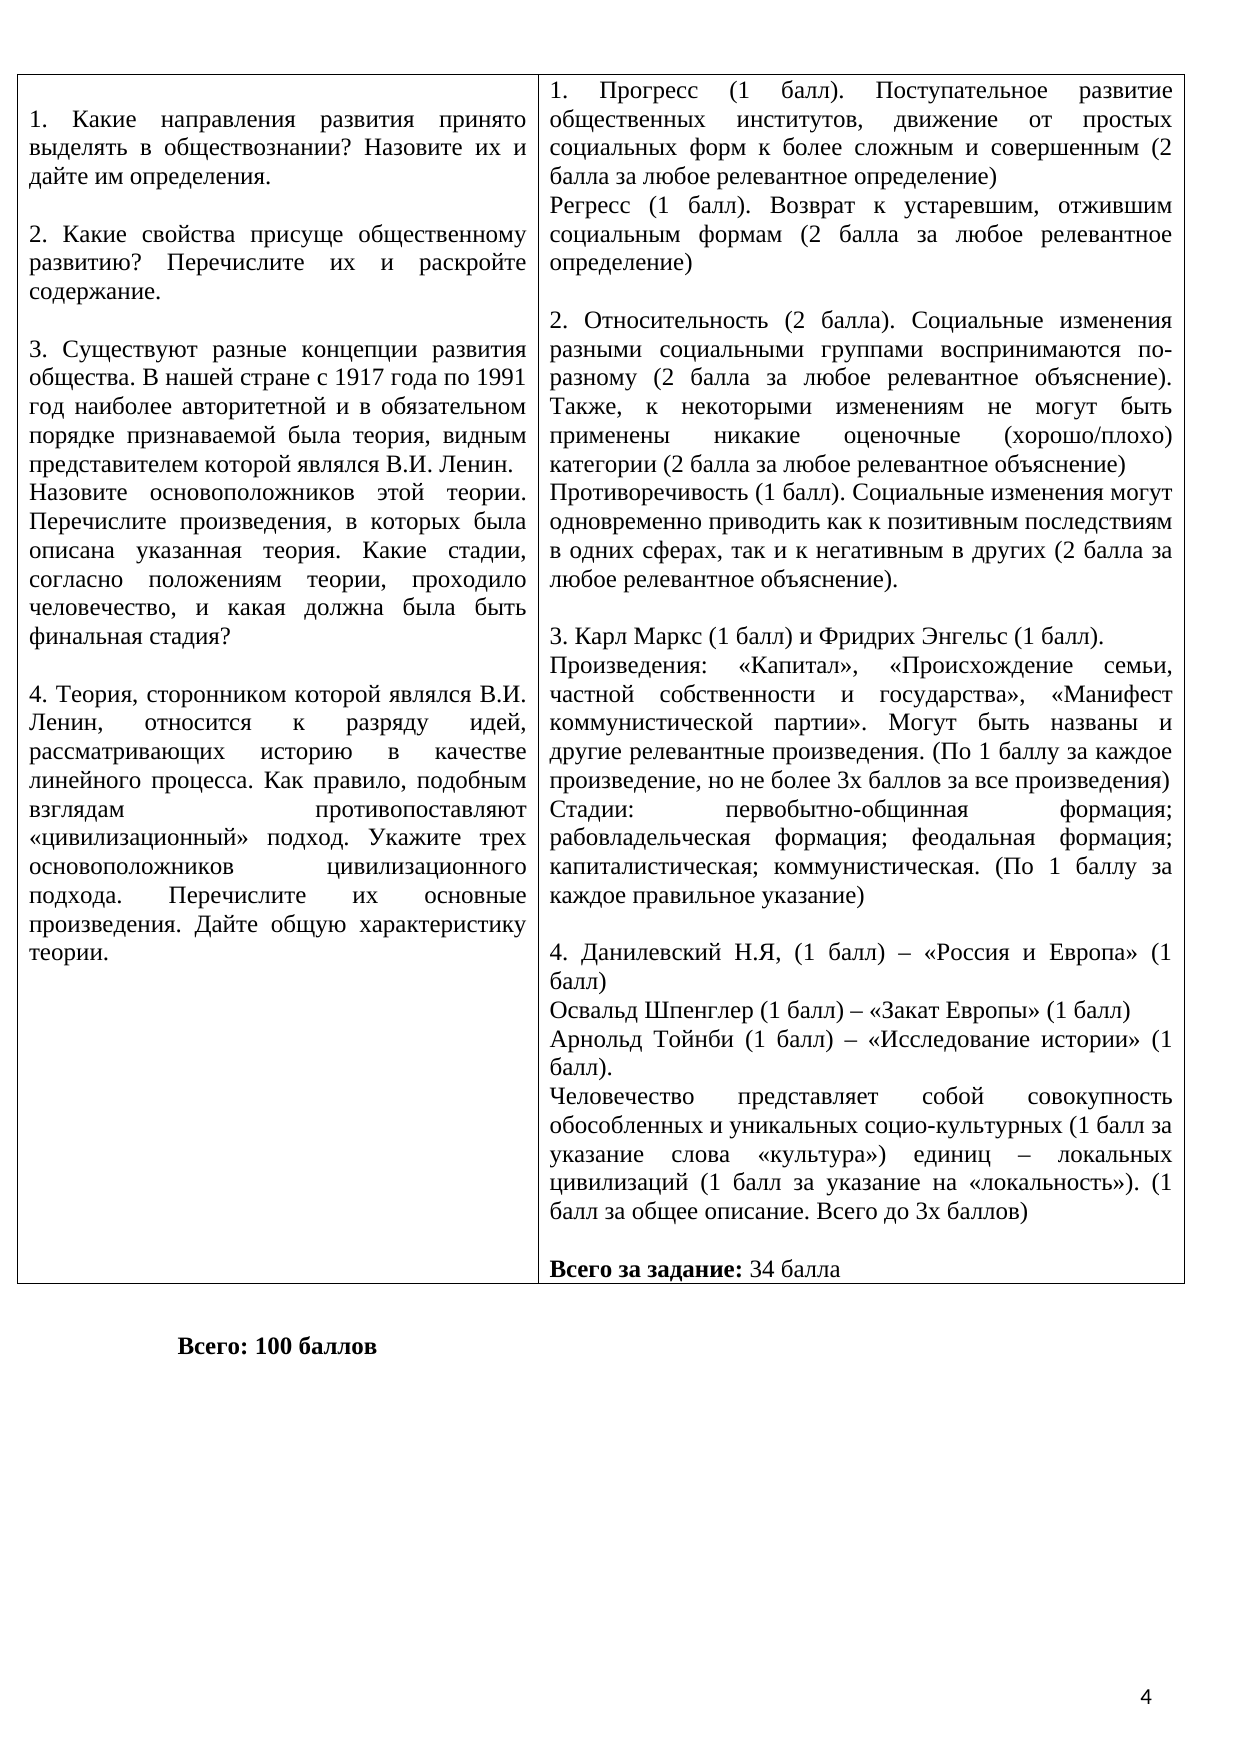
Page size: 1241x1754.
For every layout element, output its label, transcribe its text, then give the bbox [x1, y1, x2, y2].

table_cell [18, 75, 538, 1282]
text Всего: 100 баллов [177, 1331, 1152, 1360]
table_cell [539, 75, 1184, 1282]
